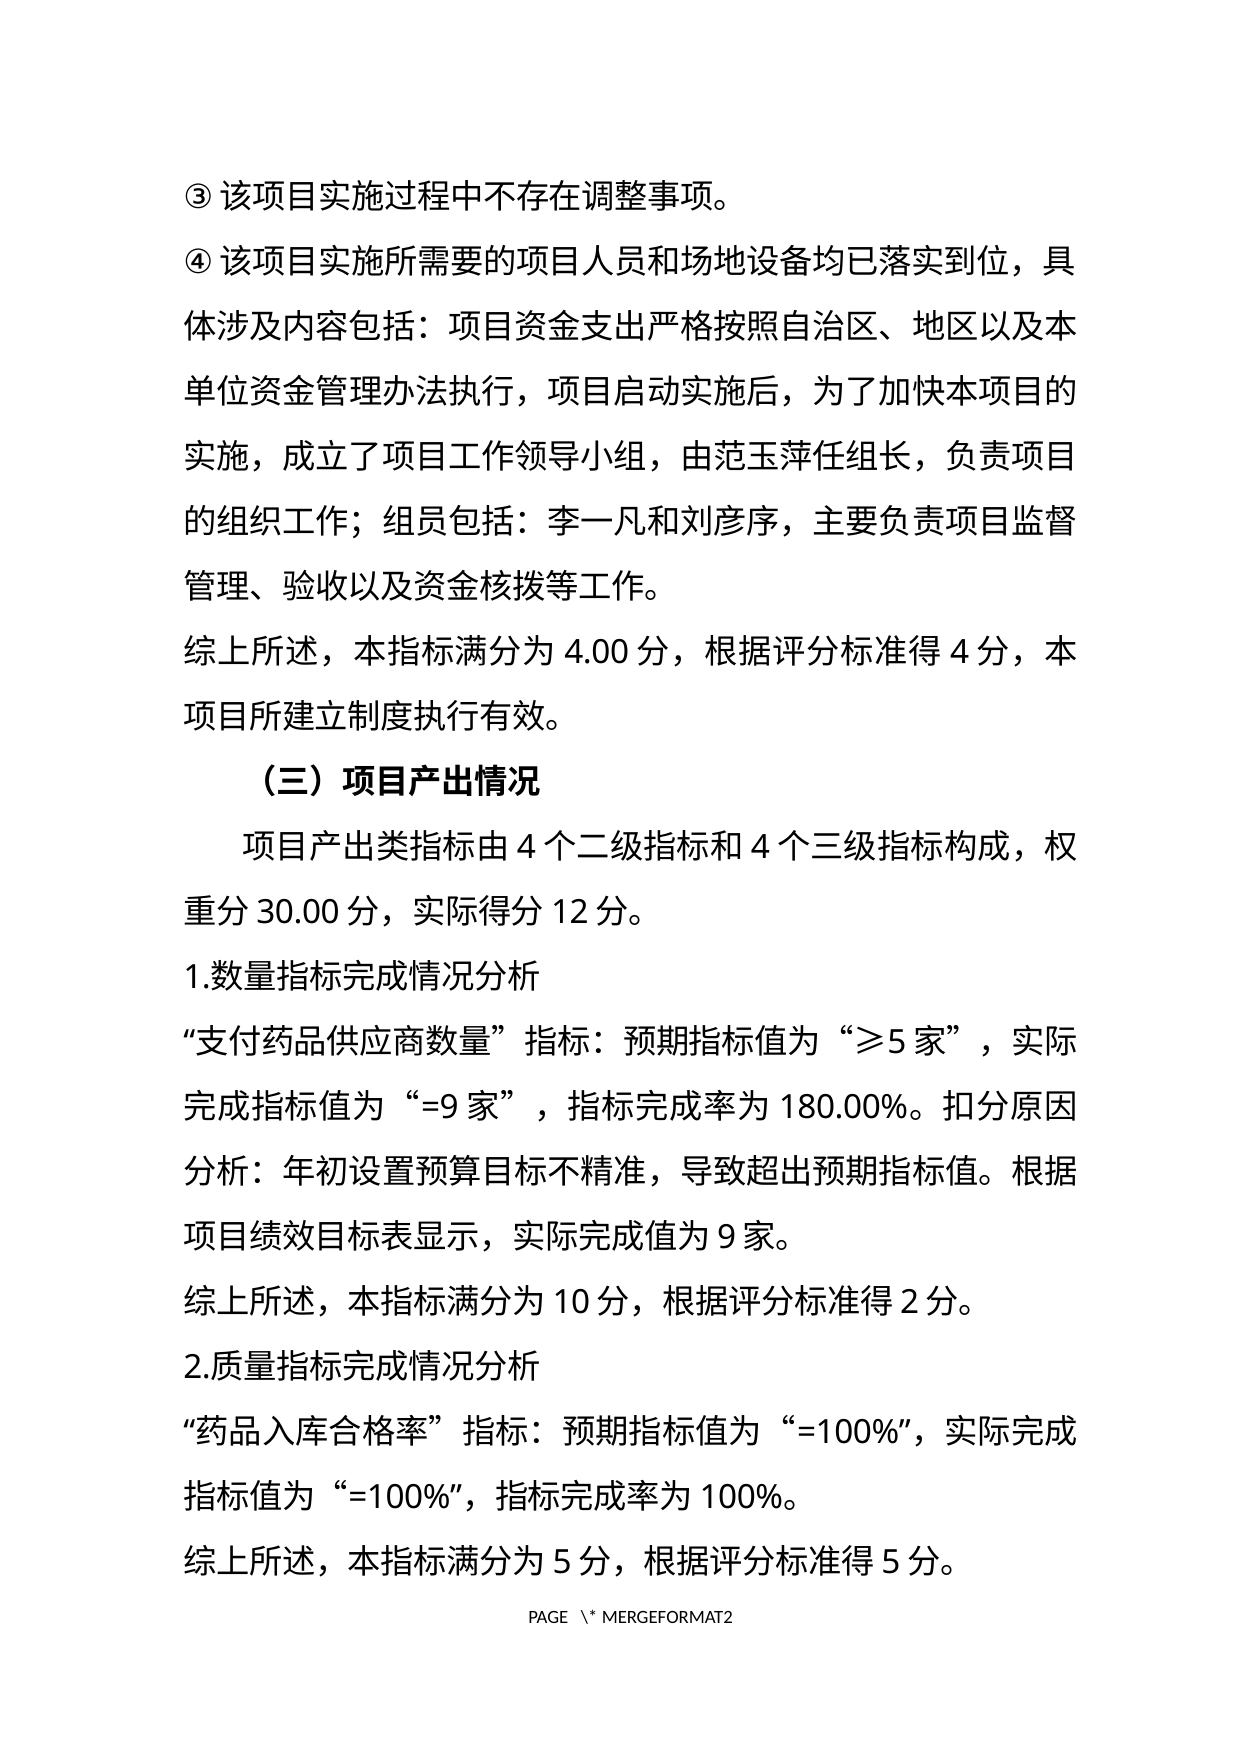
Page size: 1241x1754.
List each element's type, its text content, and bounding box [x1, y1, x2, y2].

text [183, 162, 1078, 747]
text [183, 812, 1078, 1592]
text （三）项目产出情况 [183, 747, 1078, 812]
